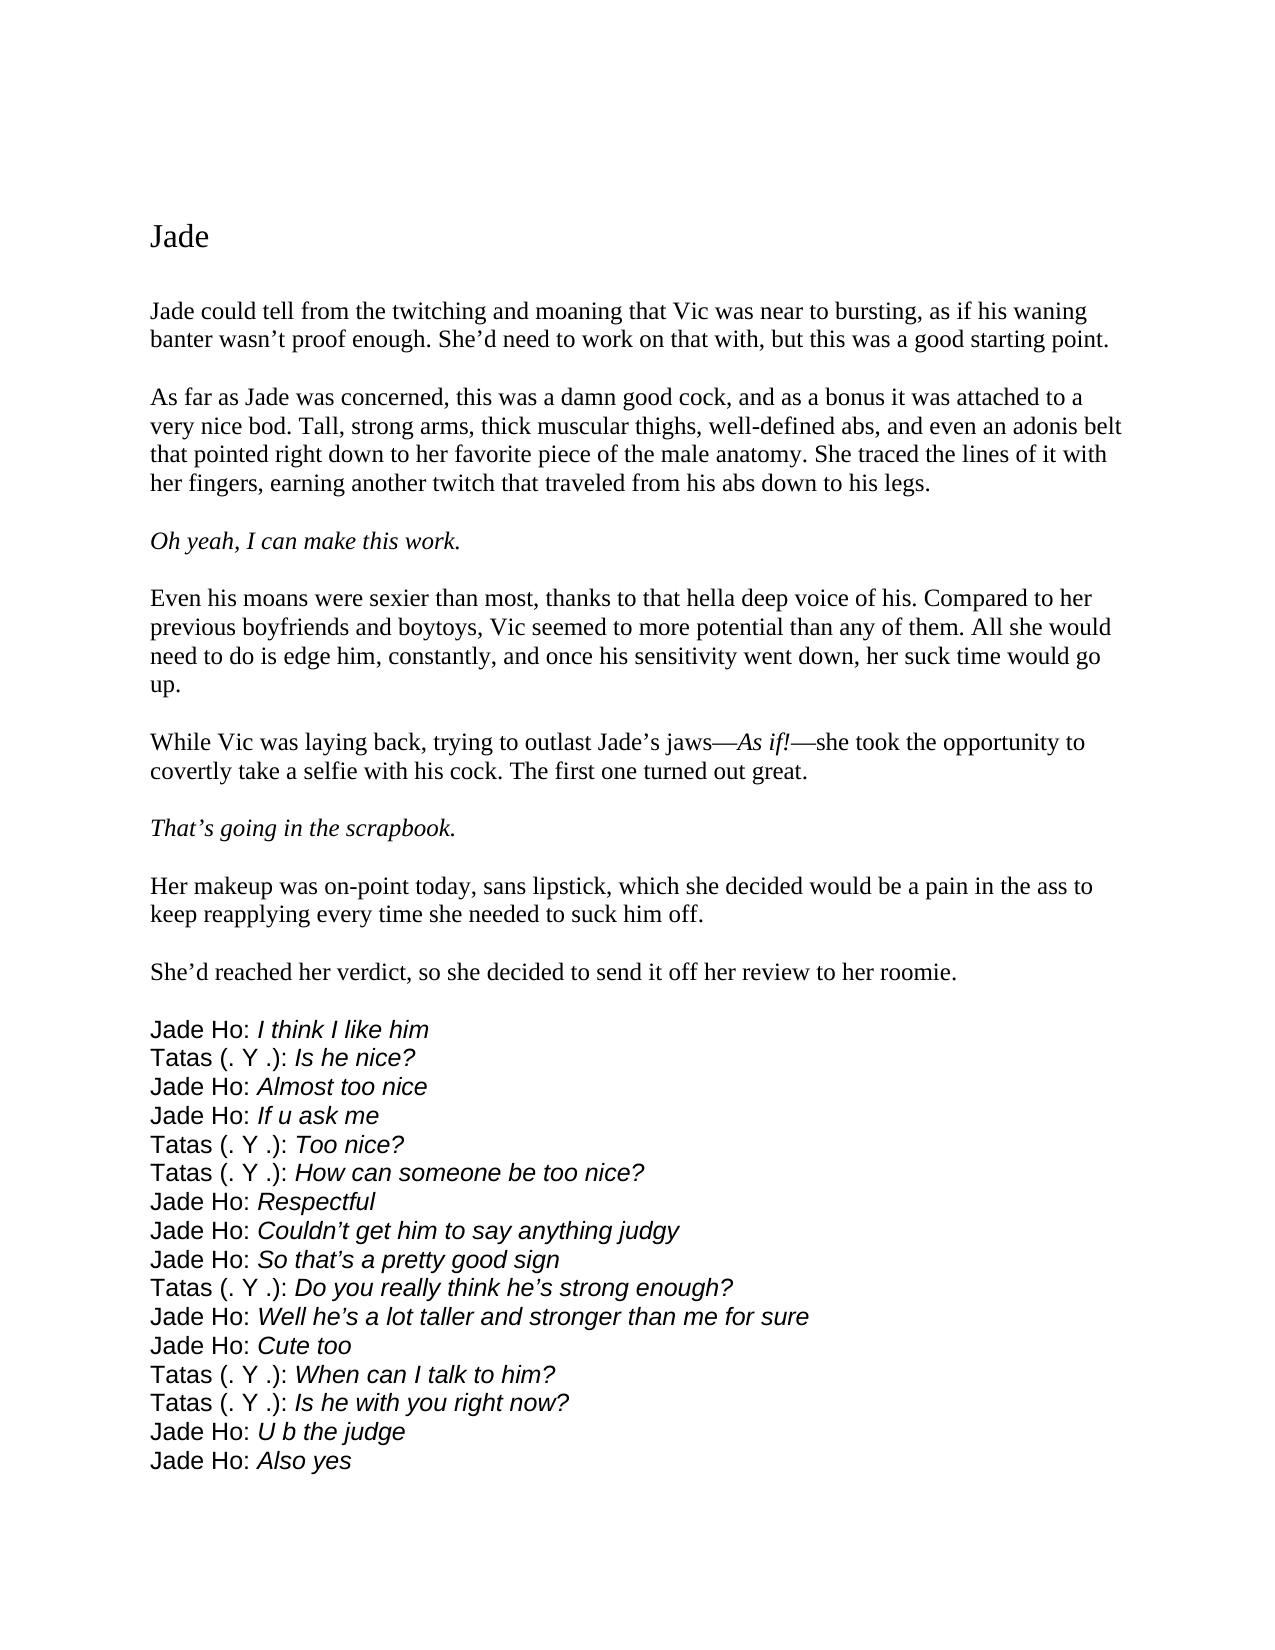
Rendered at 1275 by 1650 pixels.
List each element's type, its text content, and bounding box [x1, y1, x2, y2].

text Jade Ho: U b the judge [150, 1417, 1125, 1446]
text Tatas (. Y .): Do you really think he’s strong enough? [150, 1273, 1125, 1302]
subtitle Jade [150, 216, 1125, 254]
text Tatas (. Y .): Is he nice? [150, 1043, 1125, 1072]
text As far as Jade was concerned, this was a damn good cock, and as a bonus it was attached to a very nice bod. Tall, strong arms, thick muscular thighs, well-defined abs, and even an adonis belt that pointed right down to her favorite piece of the male anatomy. She traced the lines of it with her fingers, earning another twitch that traveled from his abs down to his legs. [150, 382, 1125, 497]
text That’s going in the scrapbook. [150, 813, 1125, 842]
text Tatas (. Y .): When can I talk to him? [150, 1359, 1125, 1388]
text Jade Ho: Also yes [150, 1446, 1125, 1474]
text Oh yeah, I can make this work. [150, 526, 1125, 554]
text Jade Ho: Well he’s a lot taller and stronger than me for sure [150, 1302, 1125, 1331]
text Jade Ho: Cute too [150, 1331, 1125, 1359]
text Tatas (. Y .): Too nice? [150, 1129, 1125, 1158]
text Jade Ho: So that’s a pretty good sign [150, 1244, 1125, 1273]
text Jade Ho: Couldn’t get him to say anything judgy [150, 1216, 1125, 1244]
text Her makeup was on-point today, sans lipstick, which she decided would be a pain in the ass to keep reapplying every time she needed to suck him off. [150, 871, 1125, 928]
text Jade Ho: Respectful [150, 1187, 1125, 1216]
text Tatas (. Y .): Is he with you right now? [150, 1388, 1125, 1417]
text Tatas (. Y .): How can someone be too nice? [150, 1158, 1125, 1187]
text Jade Ho: I think I like him [150, 1014, 1125, 1043]
text Jade could tell from the twitching and moaning that Vic was near to bursting, as if his waning banter wasn’t proof enough. She’d need to work on that with, but this was a good starting point. [150, 296, 1125, 353]
text Jade Ho: If u ask me [150, 1101, 1125, 1129]
text Jade Ho: Almost too nice [150, 1072, 1125, 1101]
text She’d reached her verdict, so she decided to send it off her review to her roomie. [150, 957, 1125, 986]
text Even his moans were sexier than most, thanks to that hella deep voice of his. Compared to her previous boyfriends and boytoys, Vic seemed to more potential than any of them. All she would need to do is edge him, constantly, and once his sensitivity went down, her suck time would go up. [150, 583, 1125, 698]
text While Vic was laying back, trying to outlast Jade’s jaws—As if!—she took the opportunity to covertly take a selfie with his cock. The first one turned out great. [150, 727, 1125, 784]
